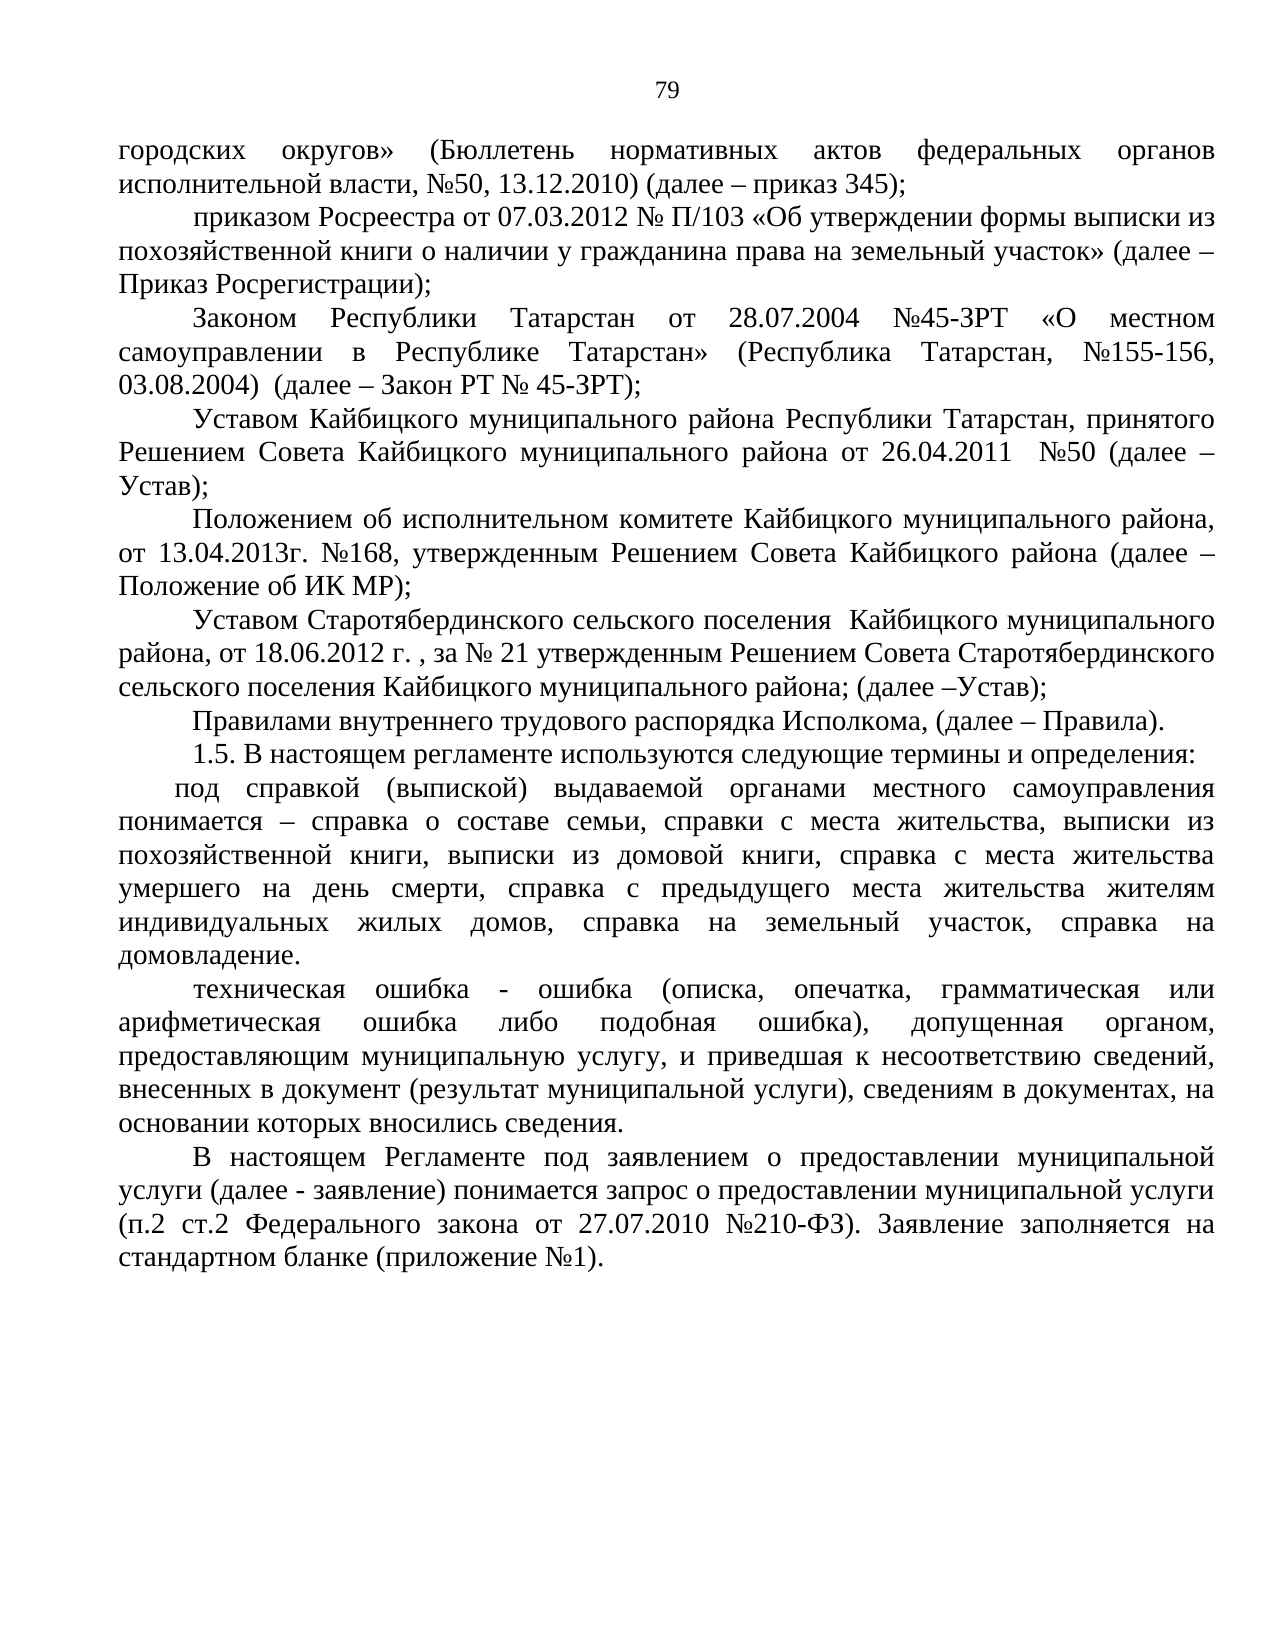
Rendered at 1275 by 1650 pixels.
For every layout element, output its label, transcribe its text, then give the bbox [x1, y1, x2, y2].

text приказом Росреестра от 07.03.2012 № П/103 «Об утверждении формы выписки из похозяйственной книги о наличии у гражданина права на земельный участок» (далее – Приказ Росрегистрации); [118, 199, 1216, 300]
text Правилами внутреннего трудового распорядка Исполкома, (далее – Правила). [118, 703, 1216, 736]
text Уставом Старотябердинского сельского поселения Кайбицкого муниципального района, от 18.06.2012 г. , за № 21 утвержденным Решением Совета Старотябердинского сельского поселения Кайбицкого муниципального района; (далее –Устав); [118, 602, 1216, 703]
text В настоящем Регламенте под заявлением о предоставлении муниципальной услуги (далее - заявление) понимается запрос о предоставлении муниципальной услуги (п.2 ст.2 Федерального закона от 27.07.2010 №210-ФЗ). Заявление заполняется на стандартном бланке (приложение №1). [118, 1139, 1216, 1273]
text под справкой (выпиской) выдаваемой органами местного самоуправления понимается – справка о составе семьи, справки с места жительства, выписки из похозяйственной книги, выписки из домовой книги, справка с места жительства умершего на день смерти, справка с предыдущего места жительства жителям индивидуальных жилых домов, справка на земельный участок, справка на домовладение. [118, 770, 1216, 971]
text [118, 132, 1216, 199]
text техническая ошибка - ошибка (описка, опечатка, грамматическая или арифметическая ошибка либо подобная ошибка), допущенная органом, предоставляющим муниципальную услугу, и приведшая к несоответствию сведений, внесенных в документ (результат муниципальной услуги), сведениям в документах, на основании которых вносились сведения. [118, 971, 1216, 1139]
text Законом Республики Татарстан от 28.07.2004 №45-ЗРТ «О местном самоуправлении в Республике Татарстан» (Республика Татарстан, №155-156, 03.08.2004) (далее – Закон РТ № 45-ЗРТ); [118, 300, 1216, 401]
text Положением об исполнительном комитете Кайбицкого муниципального района, от 13.04.2013г. №168, утвержденным Решением Совета Кайбицкого района (далее – Положение об ИК МР); [118, 501, 1216, 602]
text Уставом Кайбицкого муниципального района Республики Татарстан, принятого Решением Совета Кайбицкого муниципального района от 26.04.2011 №50 (далее – Устав); [118, 401, 1216, 501]
text 1.5. В настоящем регламенте используются следующие термины и определения: [118, 736, 1216, 770]
